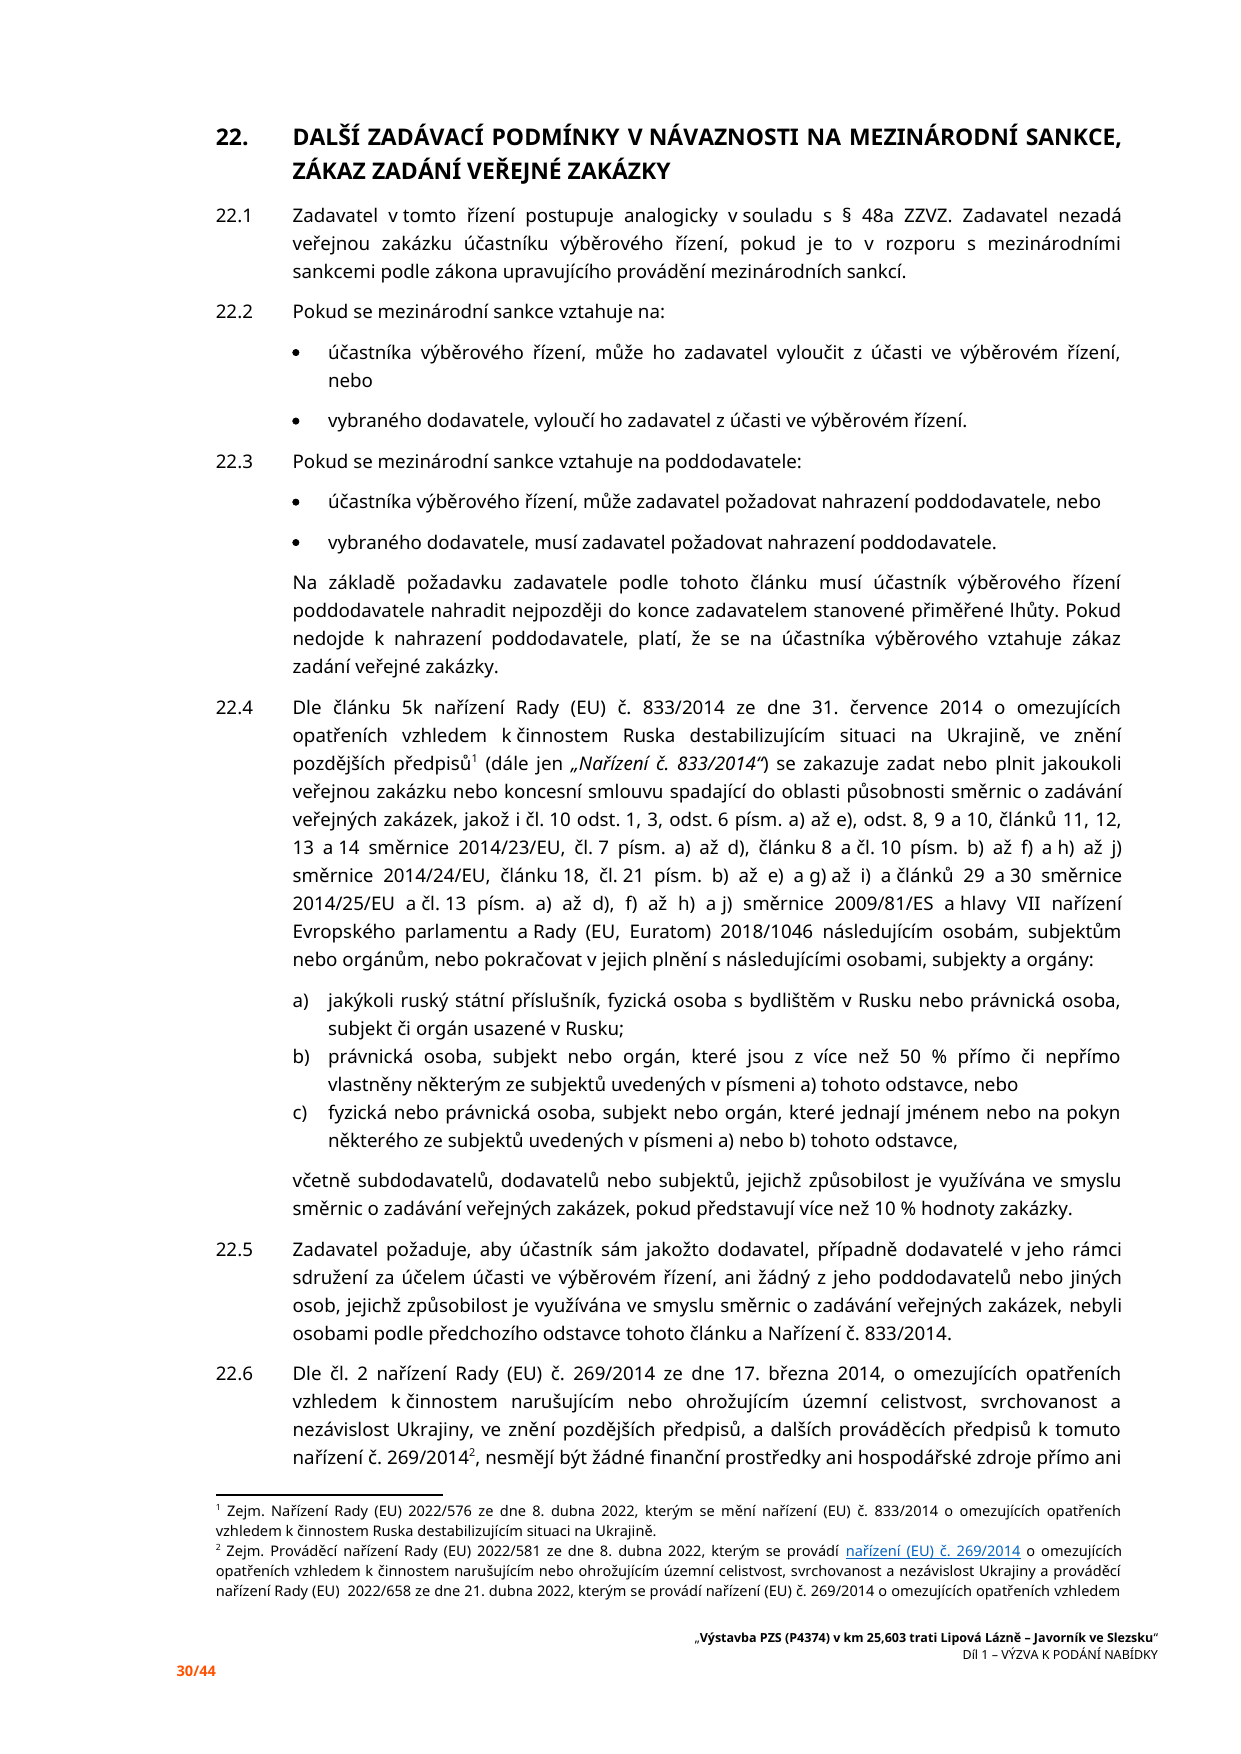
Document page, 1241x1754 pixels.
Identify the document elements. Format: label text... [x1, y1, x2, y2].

list fyzická nebo právnická osoba, subjekt nebo orgán, které jednají jménem nebo na pokyn některého ze subjektů uvedených v písmeni a) nebo b) tohoto odstavce, [292, 1099, 1122, 1152]
text Zadavatel v tomto řízení postupuje analogicky v souladu s § 48a ZZVZ. Zadavatel nezadá veřejnou zakázku účastníku výběrového řízení, pokud je to v rozporu s mezinárodními sankcemi podle zákona upravujícího provádění mezinárodních sankcí. [216, 202, 1122, 283]
text Další zadávací podmínky v návaznosti na MEZINÁRODNÍ sankce, zákaz zadání veřejné zakázky [216, 121, 1122, 186]
text vybraného dodavatele, vyloučí ho zadavatel z účasti ve výběrovém řízení. [292, 407, 1122, 433]
text Pokud se mezinárodní sankce vztahuje na: [216, 298, 1122, 324]
text vybraného dodavatele, musí zadavatel požadovat nahrazení poddodavatele. [292, 529, 1122, 554]
text Zadavatel požaduje, aby účastník sám jakožto dodavatel, případně dodavatelé v jeho rámci sdružení za účelem účasti ve výběrovém řízení, ani žádný z jeho poddodavatelů nebo jiných osob, jejichž způsobilost je využívána ve smyslu směrnic o zadávání veřejných zakázek, nebyli osobami podle předchozího odstavce tohoto článku a Nařízení č. 833/2014. [216, 1236, 1122, 1346]
list právnická osoba, subjekt nebo orgán, které jsou z více než 50 % přímo či nepřímo vlastněny některým ze subjektů uvedených v písmeni a) tohoto odstavce, nebo [292, 1043, 1122, 1096]
text Pokud se mezinárodní sankce vztahuje na poddodavatele: [216, 448, 1122, 473]
text účastníka výběrového řízení, může zadavatel požadovat nahrazení poddodavatele, nebo [292, 488, 1122, 514]
list jakýkoli ruský státní příslušník, fyzická osoba s bydlištěm v Rusku nebo právnická osoba, subjekt či orgán usazené v Rusku; [292, 987, 1122, 1040]
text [216, 1361, 1122, 1470]
list včetně subdodavatelů, dodavatelů nebo subjektů, jejichž způsobilost je využívána ve smyslu směrnic o zadávání veřejných zakázek, pokud představují více než 10 % hodnoty zakázky. [292, 1167, 1122, 1221]
text Dle článku 5k nařízení Rady (EU) č. 833/2014 ze dne 31. července 2014 o omezujících opatřeních vzhledem k činnostem Ruska destabilizujícím situaci na Ukrajině, ve znění pozdějších předpisů (dále jen „Nařízení č. 833/2014“) se zakazuje zadat nebo plnit jakoukoli veřejnou zakázku nebo koncesní smlouvu spadající do oblasti působnosti směrnic o zadávání veřejných zakázek, jakož i čl. 10 odst. 1, 3, odst. 6 písm. a) až e), odst. 8, 9 a 10, článků 11, 12, 13 a 14 směrnice 2014/23/EU, čl. 7 písm. a) až d), článku 8 a čl. 10 písm. b) až f) a h) až j) směrnice 2014/24/EU, článku 18, čl. 21 písm. b) až e) a g) až i) a článků 29 a 30 směrnice 2014/25/EU a čl. 13 písm. a) až d), f) až h) a j) směrnice 2009/81/ES a hlavy VII nařízení Evropského parlamentu a Rady (EU, Euratom) 2018/1046 následujícím osobám, subjektům nebo orgánům, nebo pokračovat v jejich plnění s následujícími osobami, subjekty a orgány: [216, 694, 1122, 972]
list Na základě požadavku zadavatele podle tohoto článku musí účastník výběrového řízení poddodavatele nahradit nejpozději do konce zadavatelem stanovené přiměřené lhůty. Pokud nedojde k nahrazení poddodavatele, platí, že se na účastníka výběrového vztahuje zákaz zadání veřejné zakázky. [292, 569, 1122, 679]
text účastníka výběrového řízení, může ho zadavatel vyloučit z účasti ve výběrovém řízení, nebo [292, 339, 1122, 392]
